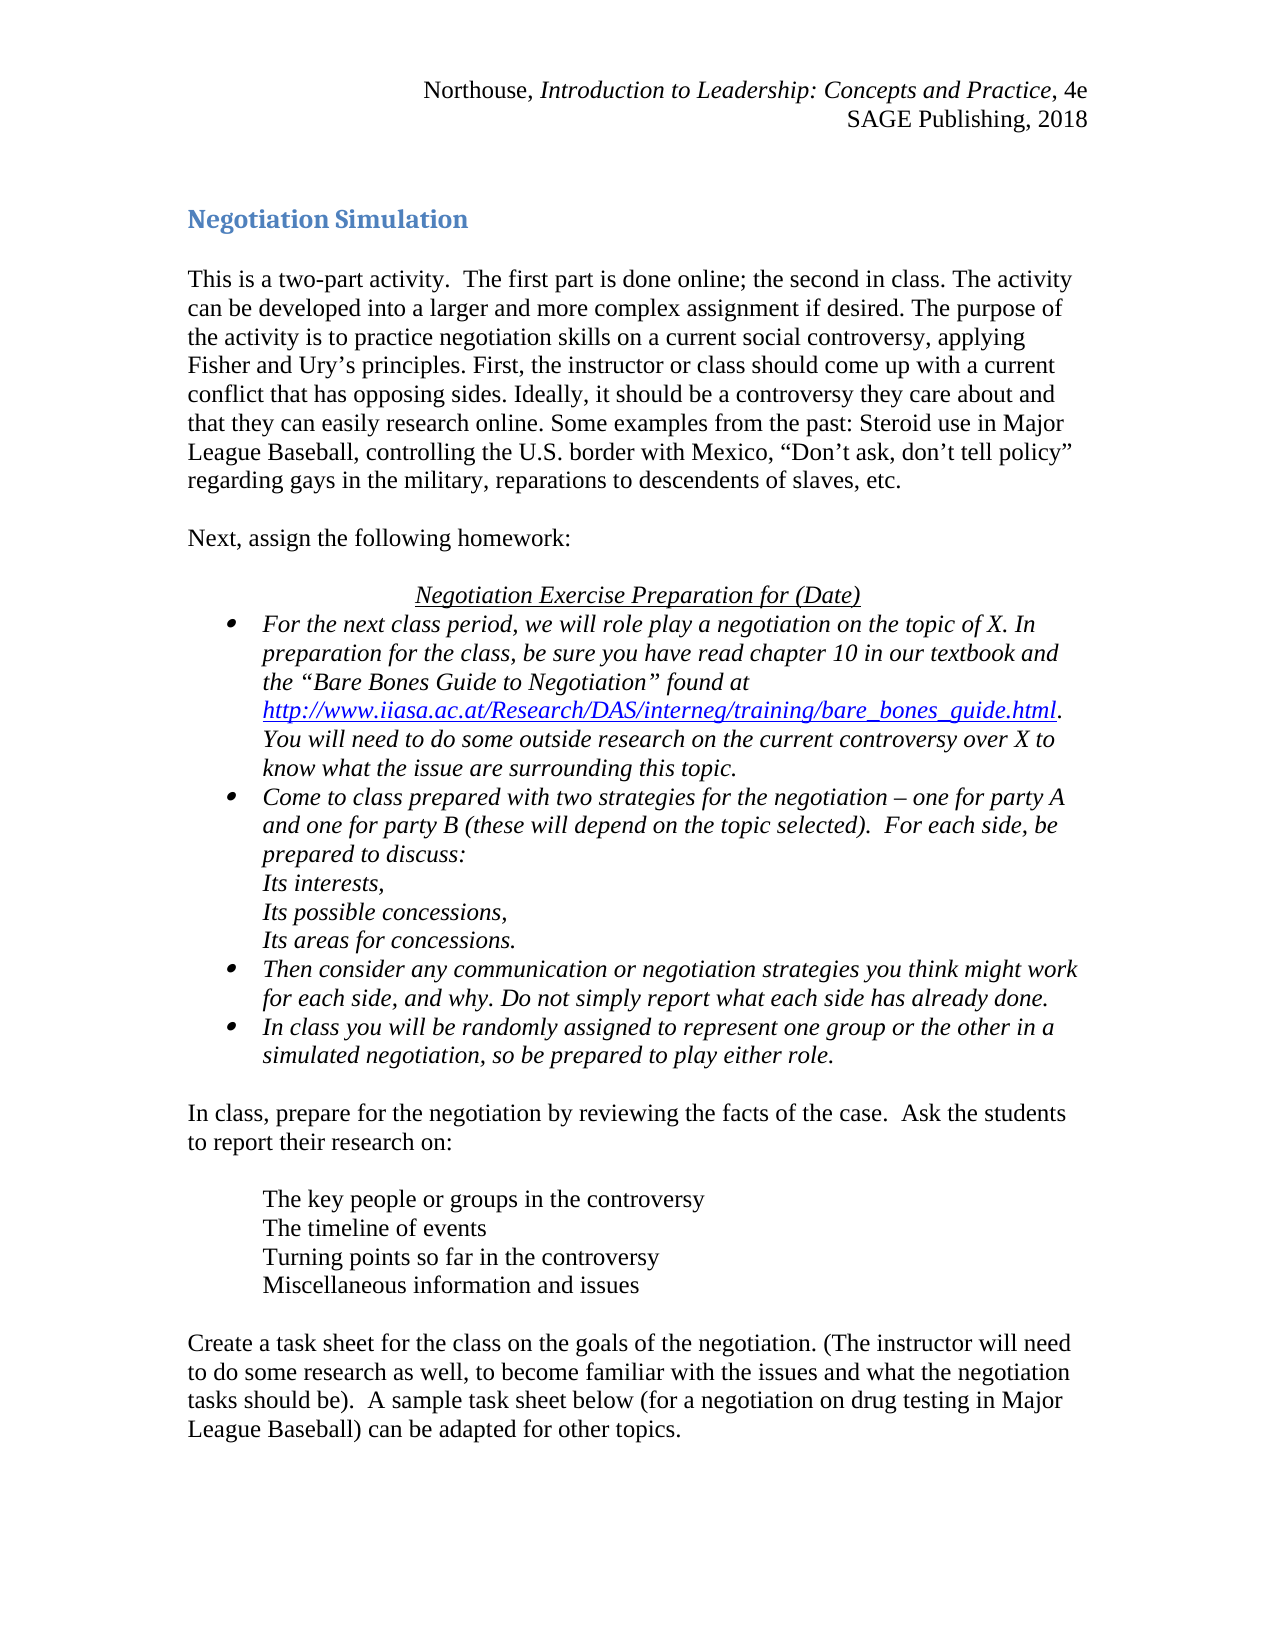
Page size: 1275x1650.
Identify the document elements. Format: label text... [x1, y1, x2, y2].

text Its possible concessions, [187, 897, 1087, 926]
text Miscellaneous information and issues [187, 1271, 1087, 1299]
list For the next class period, we will role play a negotiation on the topic of X. In preparation for the class, be sure you have read chapter 10 in our textbook and the “Bare Bones Guide to Negotiation” found at http://www.iiasa.ac.at/Research/DAS/interneg/training/bare_bones_guide.html. You will need to do some outside research on the current controversy over X to know what the issue are surrounding this topic. [225, 609, 1087, 782]
text In class, prepare for the negotiation by reviewing the facts of the case. Ask the students to report their research on: [187, 1098, 1087, 1156]
text This is a two-part activity. The first part is done online; the second in class. The activity can be developed into a larger and more complex assignment if desired. The purpose of the activity is to practice negotiation skills on a current social controversy, applying Fisher and Ury’s principles. First, the instructor or class should come up with a current conflict that has opposing sides. Ideally, it should be a controversy they care about and that they can easily research online. Some examples from the past: Steroid use in Major League Baseball, controlling the border with , “Don’t ask, don’t tell policy” regarding gays in the military, reparations to descendents of slaves, etc. [187, 264, 1087, 494]
text Negotiation Exercise Preparation for (Date) [187, 581, 1087, 609]
text Its areas for concessions. [187, 926, 1087, 954]
subtitle Negotiation Simulation [187, 204, 1087, 236]
text Next, assign the following homework: [187, 523, 1087, 552]
text The key people or groups in the controversy [187, 1184, 1087, 1213]
text The timeline of events [187, 1213, 1087, 1242]
text Its interests, [187, 868, 1087, 897]
text Create a task sheet for the class on the goals of the negotiation. (The instructor will need to do some research as well, to become familiar with the issues and what the negotiation tasks should be). A sample task sheet below (for a negotiation on drug testing in Major League Baseball) can be adapted for other topics. [187, 1328, 1087, 1443]
text Turning points so far in the controversy [187, 1242, 1087, 1271]
list Then consider any communication or negotiation strategies you think might work for each side, and why. Do not simply report what each side has already done. [225, 954, 1087, 1012]
list In class you will be randomly assigned to represent one group or the other in a simulated negotiation, so be prepared to play either role. [225, 1012, 1087, 1069]
list Come to class prepared with two strategies for the negotiation – one for party A and one for party B (these will depend on the topic selected). For each side, be prepared to discuss: [225, 782, 1087, 868]
